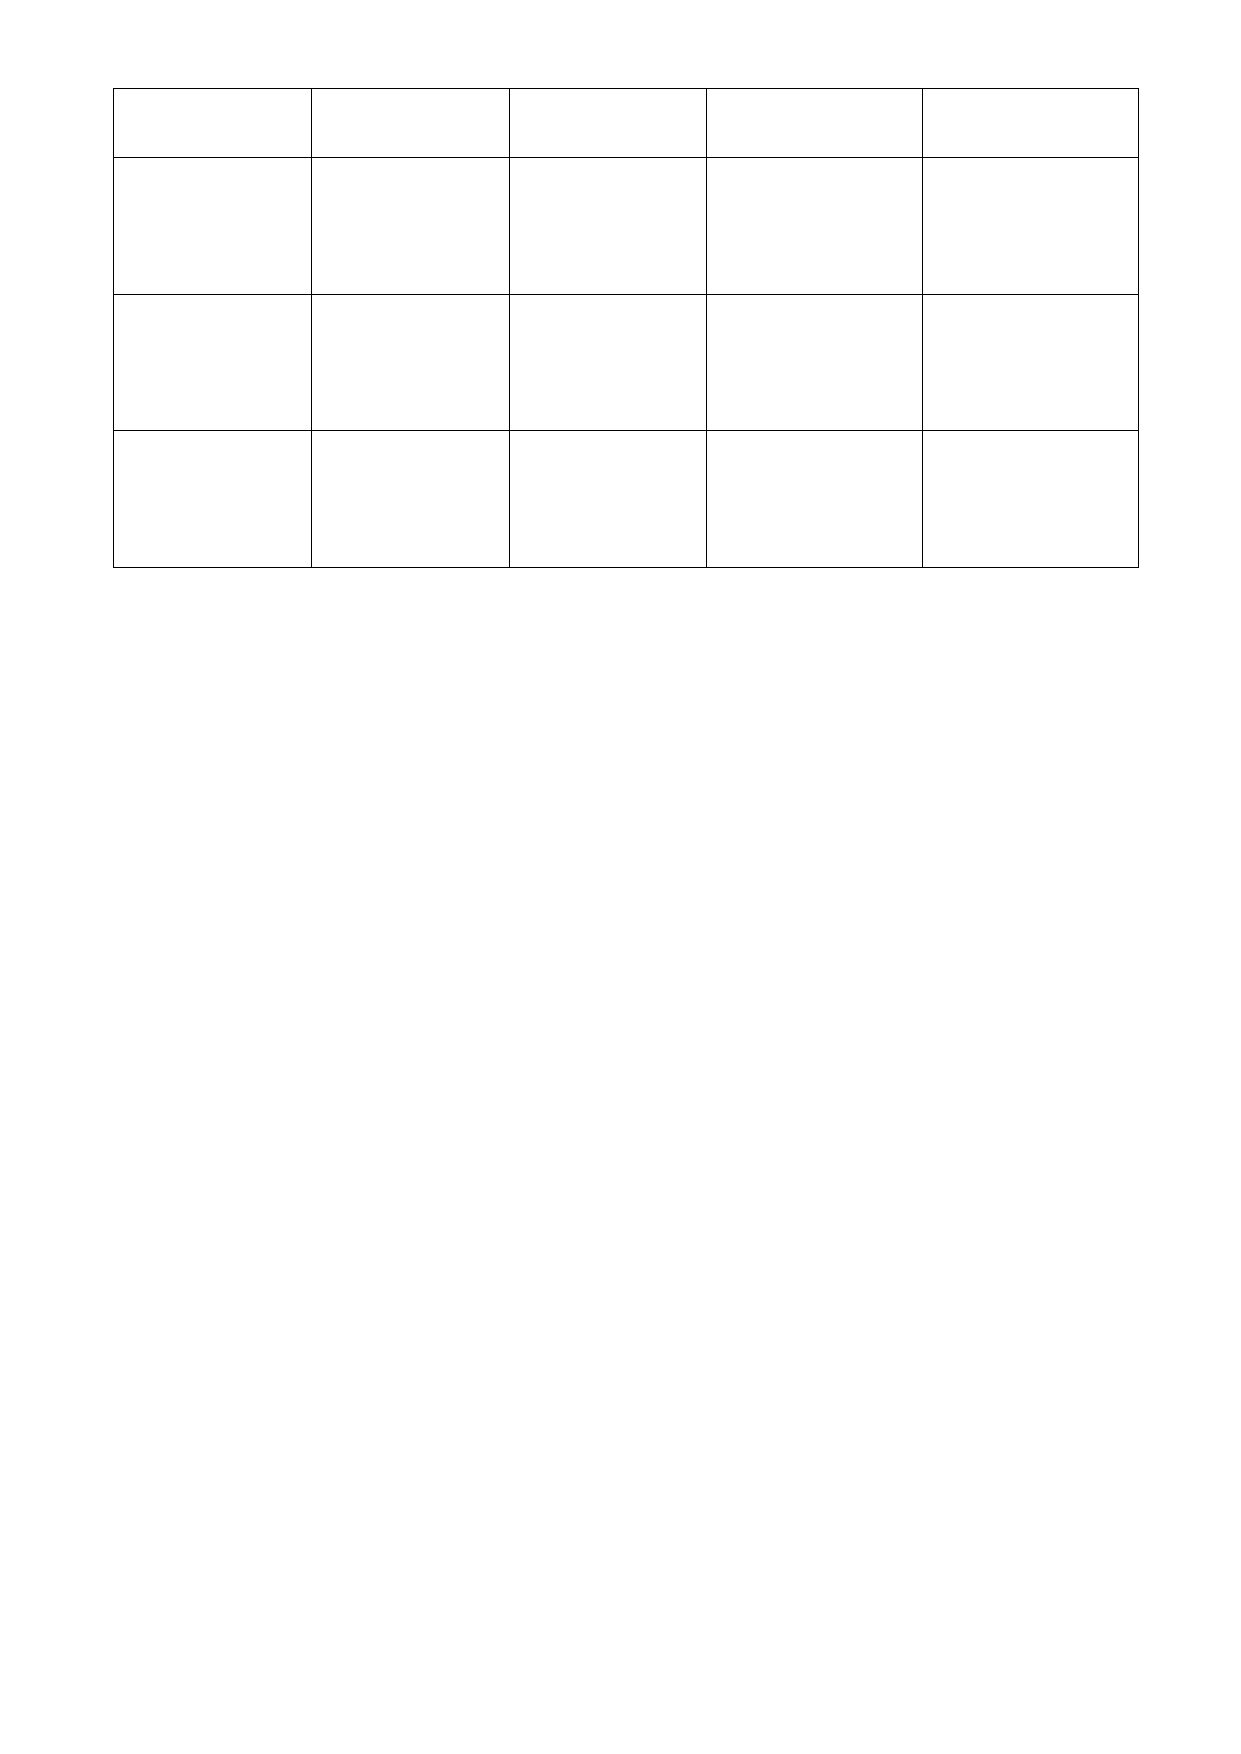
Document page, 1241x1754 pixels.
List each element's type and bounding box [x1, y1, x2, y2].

table_cell [510, 295, 706, 430]
table_cell [707, 89, 922, 157]
table_cell [312, 431, 509, 567]
table_cell [923, 158, 1138, 293]
table_cell [923, 431, 1138, 567]
table_cell [510, 158, 706, 293]
table_cell [707, 295, 922, 430]
table_cell [923, 89, 1138, 157]
table_cell [114, 158, 311, 293]
table_cell [510, 89, 706, 157]
table_cell [312, 295, 509, 430]
table_cell [923, 295, 1138, 430]
table_cell [312, 158, 509, 293]
table_cell [312, 89, 509, 157]
table_cell [707, 431, 922, 567]
table_cell [114, 295, 311, 430]
table_cell [510, 431, 706, 567]
table_cell [114, 431, 311, 567]
table_cell [707, 158, 922, 293]
table_cell [114, 89, 311, 157]
